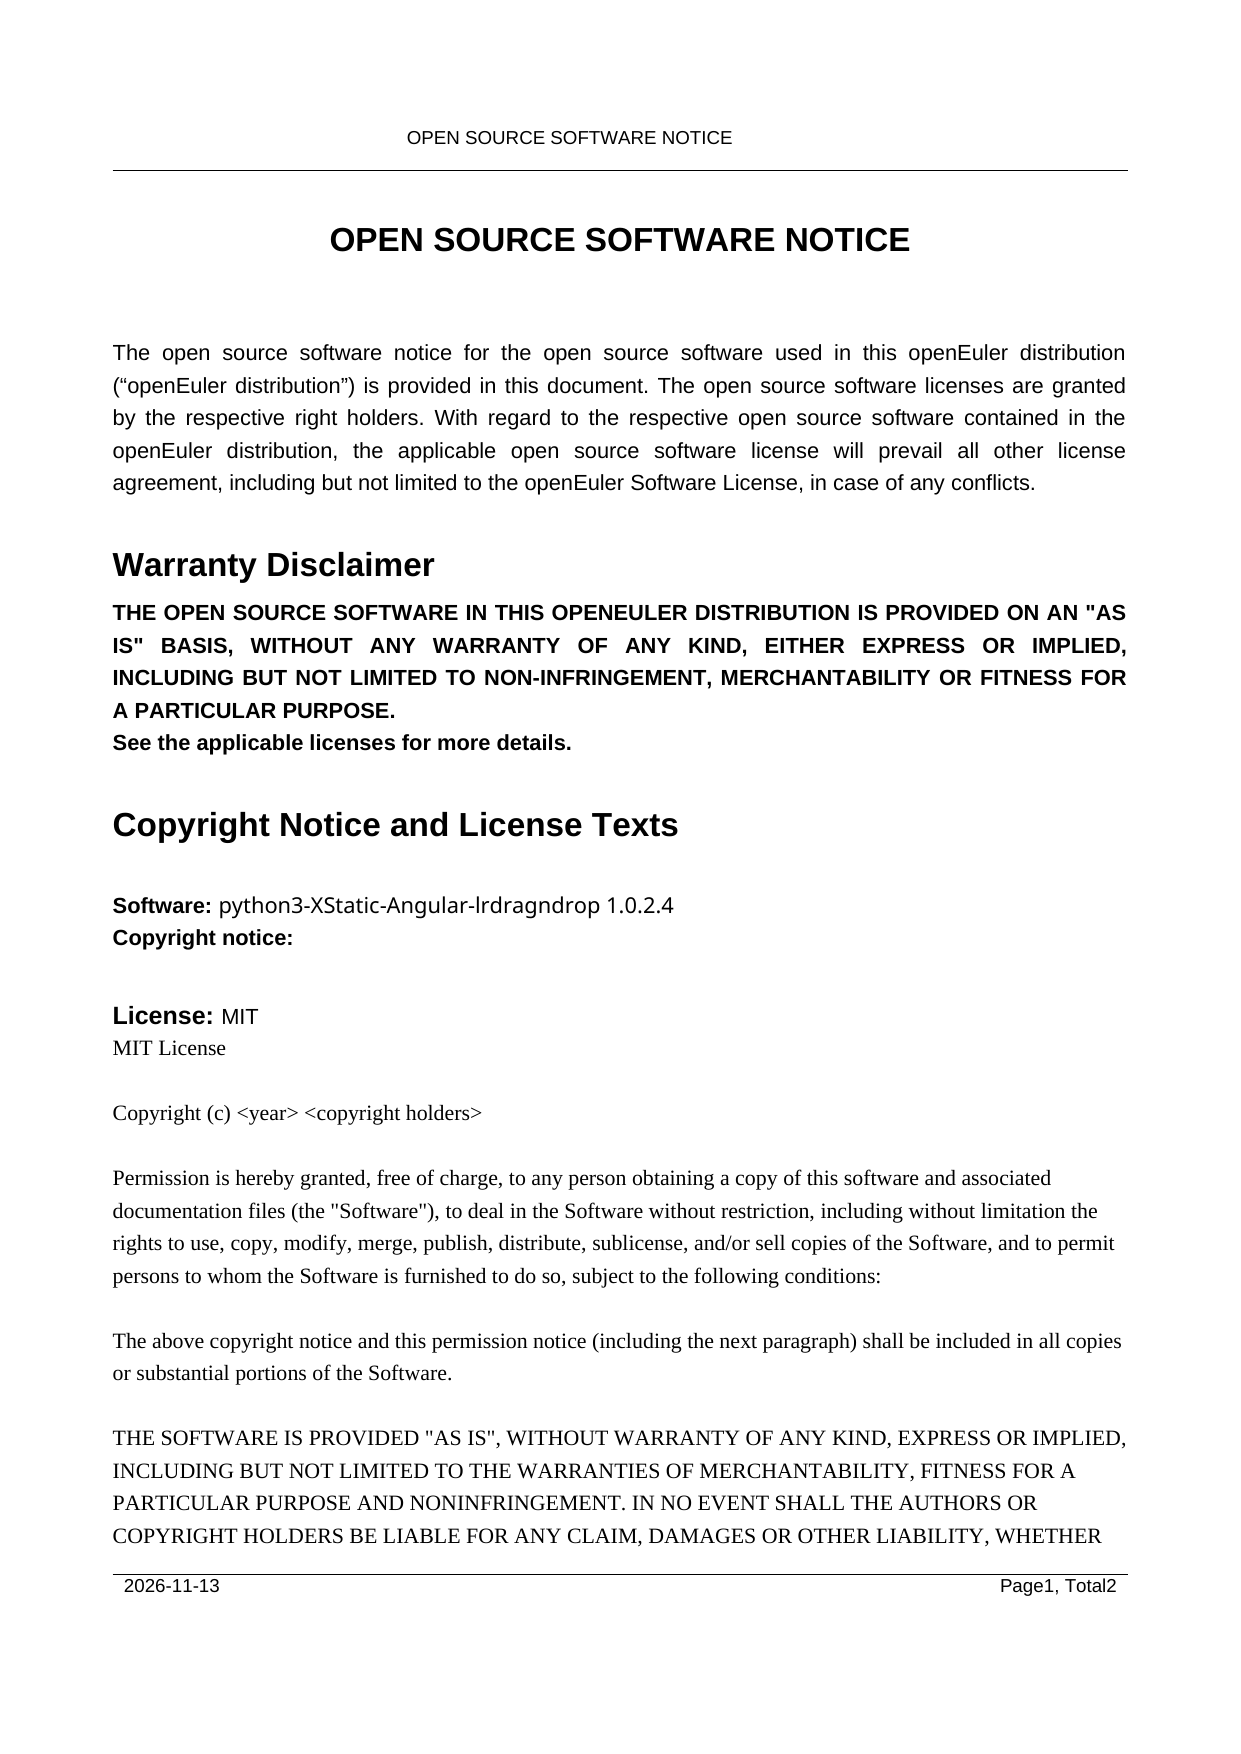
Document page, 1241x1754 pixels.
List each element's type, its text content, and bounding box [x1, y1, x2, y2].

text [112, 1031, 1128, 1551]
text Copyright notice: [112, 921, 1128, 954]
text The open source software notice for the open source software used in this openEuler distribution (“openEuler distribution”) is provided in this document. The open source software licenses are granted by the respective right holders. With regard to the respective open source software contained in the openEuler distribution, the applicable open source software license will prevail all other license agreement, including but not limited to the openEuler Software License, in case of any conflicts. [112, 336, 1128, 499]
text THE OPEN SOURCE SOFTWARE IN THIS OPENEULER DISTRIBUTION IS PROVIDED ON AN "AS IS" BASIS, WITHOUT ANY WARRANTY OF ANY KIND, EITHER EXPRESS OR IMPLIED, INCLUDING BUT NOT LIMITED TO NON-INFRINGEMENT, MERCHANTABILITY OR FITNESS FOR A PARTICULAR PURPOSE. See the applicable licenses for more details. [112, 596, 1128, 759]
text Copyright Notice and License Texts [112, 791, 1128, 856]
title Software: python3-XStatic-Angular-lrdragndrop 1.0.2.4 [112, 889, 1128, 921]
text OPEN SOURCE SOFTWARE NOTICE [112, 206, 1128, 271]
text License: MIT [112, 999, 1128, 1031]
text Warranty Disclaimer [112, 531, 1128, 596]
